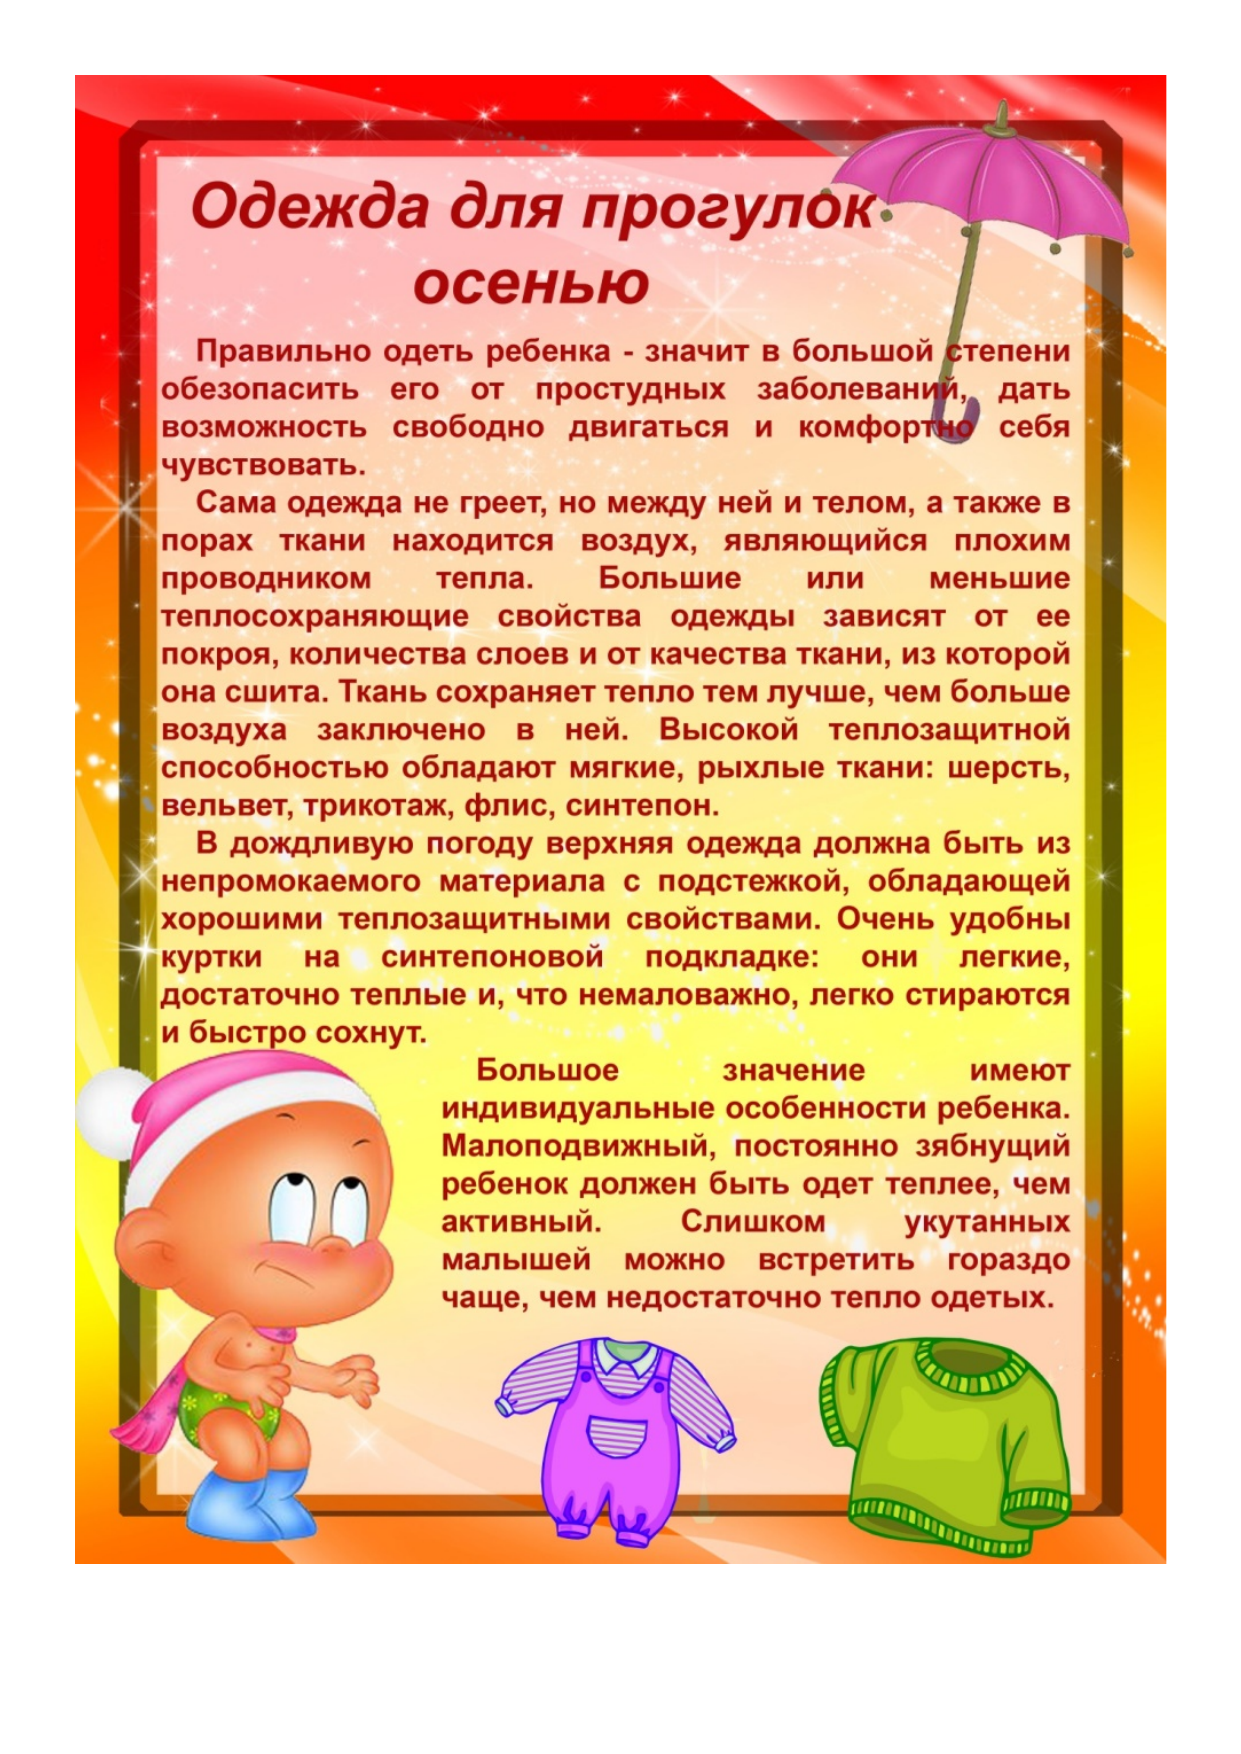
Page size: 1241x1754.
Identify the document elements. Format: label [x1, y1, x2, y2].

picture [75, 75, 1167, 1564]
